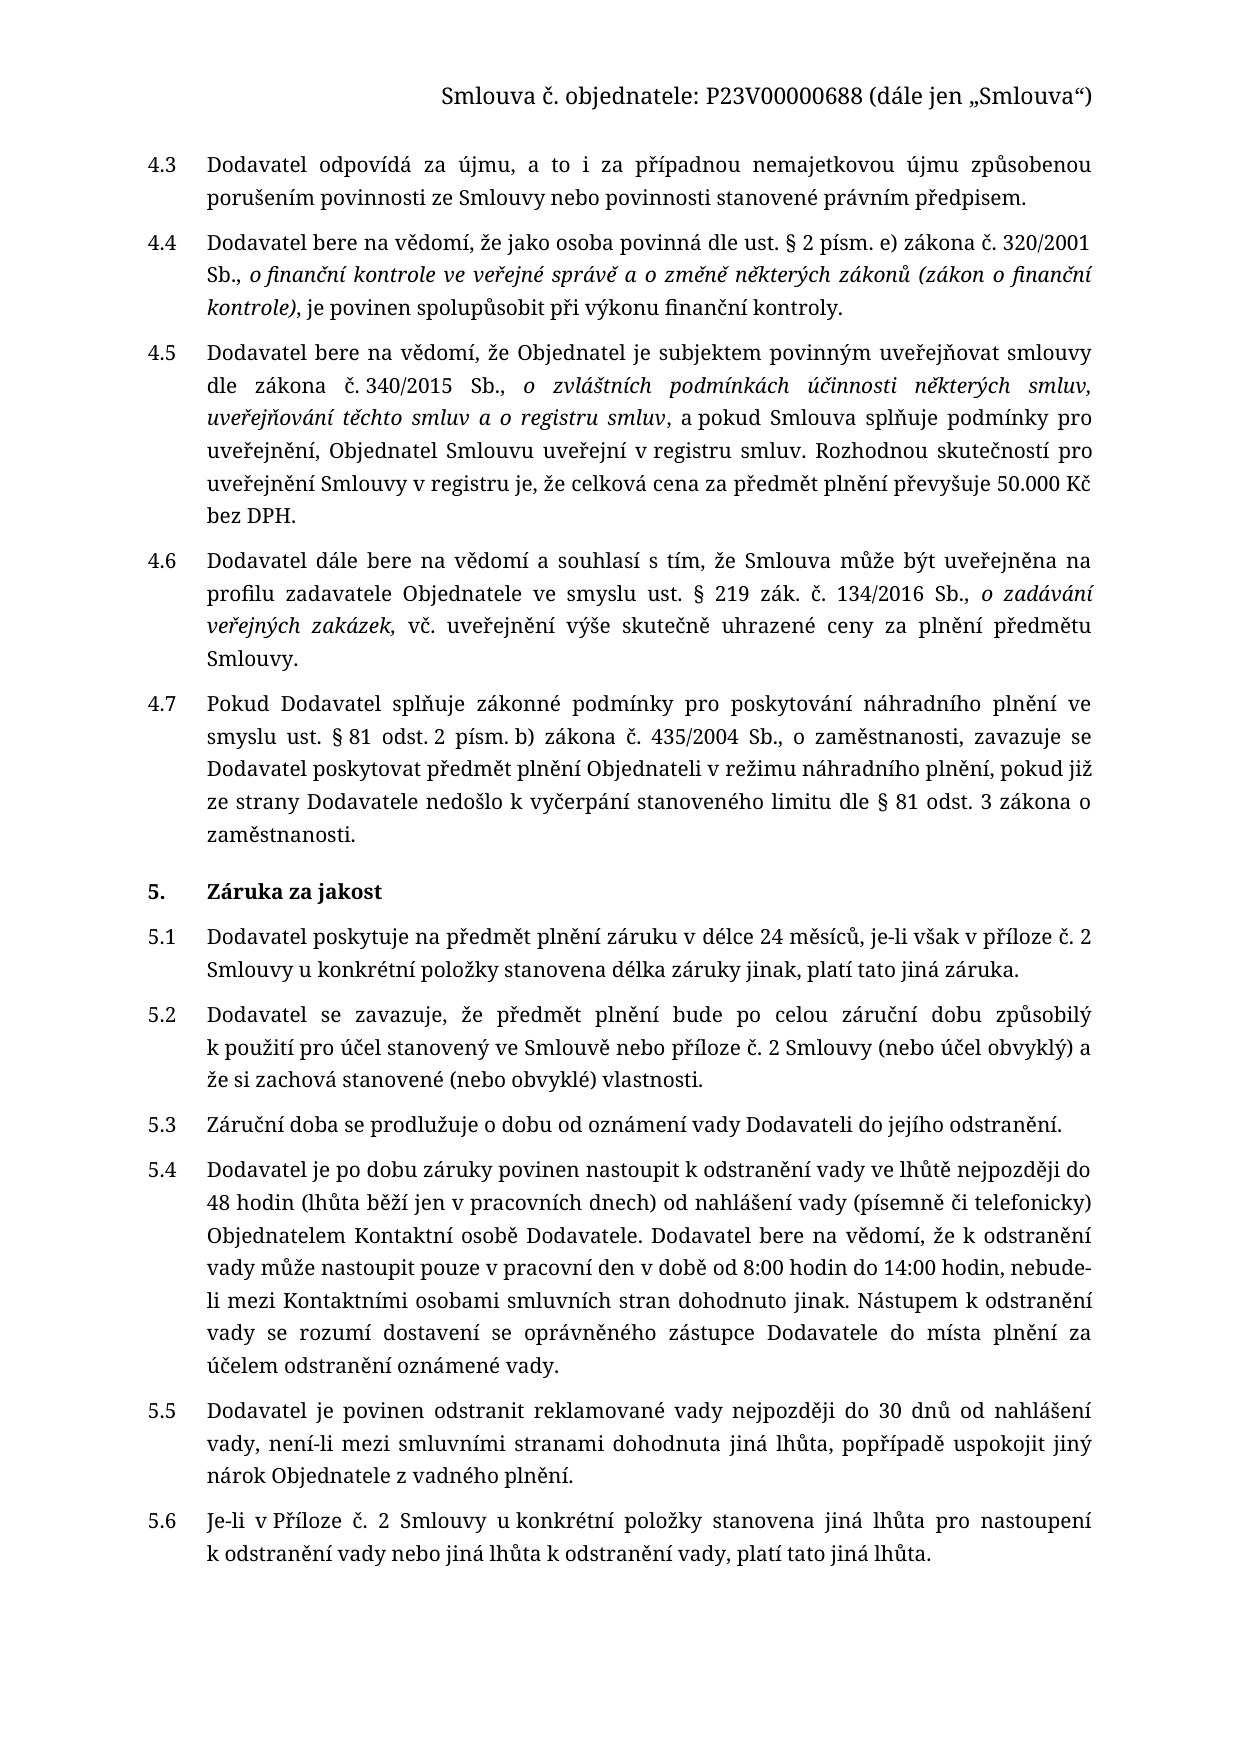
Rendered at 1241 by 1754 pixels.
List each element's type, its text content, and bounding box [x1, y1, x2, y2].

list Dodavatel bere na vědomí, že Objednatel je subjektem povinným uveřejňovat smlouvy dle zákona č. 340/2015 Sb., o zvláštních podmínkách účinnosti některých smluv, uveřejňování těchto smluv a o registru smluv, a pokud Smlouva splňuje podmínky pro uveřejnění, Objednatel Smlouvu uveřejní v registru smluv. Rozhodnou skutečností pro uveřejnění Smlouvy v registru je, že celková cena za předmět plnění převyšuje 50.000 Kč bez DPH. [148, 338, 1093, 530]
list Pokud Dodavatel splňuje zákonné podmínky pro poskytování náhradního plnění ve smyslu ust. § 81 odst. 2 písm. b) zákona č. 435/2004 Sb., o zaměstnanosti, zavazuje se Dodavatel poskytovat předmět plnění Objednateli v režimu náhradního plnění, pokud již ze strany Dodavatele nedošlo k vyčerpání stanoveného limitu dle § 81 odst. 3 zákona o zaměstnanosti. [148, 689, 1093, 848]
list Dodavatel je povinen odstranit reklamované vady nejpozději do 30 dnů od nahlášení vady, není-li mezi smluvními stranami dohodnuta jiná lhůta, popřípadě uspokojit jiný nárok Objednatele z vadného plnění. [148, 1396, 1093, 1490]
list Dodavatel bere na vědomí, že jako osoba povinná dle ust. § 2 písm. e) zákona č. 320/2001 Sb., o finanční kontrole ve veřejné správě a o změně některých zákonů (zákon o finanční kontrole), je povinen spolupůsobit při výkonu finanční kontroly. [148, 228, 1093, 322]
list Dodavatel dále bere na vědomí a souhlasí s tím, že Smlouva může být uveřejněna na profilu zadavatele Objednatele ve smyslu ust. § 219 zák. č. 134/2016 Sb., o zadávání veřejných zakázek, vč. uveřejnění výše skutečně uhrazené ceny za plnění předmětu Smlouvy. [148, 546, 1093, 673]
list Dodavatel poskytuje na předmět plnění záruku v délce 24 měsíců, je-li však v příloze č. 2 Smlouvy u konkrétní položky stanovena délka záruky jinak, platí tato jiná záruka. [148, 922, 1093, 983]
list Dodavatel odpovídá za újmu, a to i za případnou nemajetkovou újmu způsobenou porušením povinnosti ze Smlouvy nebo povinnosti stanovené právním předpisem. [148, 150, 1093, 211]
list Záruka za jakost [148, 877, 1093, 906]
list Je-li v Příloze č. 2 Smlouvy u konkrétní položky stanovena jiná lhůta pro nastoupení k odstranění vady nebo jiná lhůta k odstranění vady, platí tato jiná lhůta. [148, 1507, 1093, 1568]
list Dodavatel je po dobu záruky povinen nastoupit k odstranění vady ve lhůtě nejpozději do 48 hodin (lhůta běží jen v pracovních dnech) od nahlášení vady (písemně či telefonicky) Objednatelem Kontaktní osobě Dodavatele. Dodavatel bere na vědomí, že k odstranění vady může nastoupit pouze v pracovní den v době od 8:00 hodin do 14:00 hodin, nebude-li mezi Kontaktními osobami smluvních stran dohodnuto jinak. Nástupem k odstranění vady se rozumí dostavení se oprávněného zástupce Dodavatele do místa plnění za účelem odstranění oznámené vady. [148, 1156, 1093, 1379]
list Záruční doba se prodlužuje o dobu od oznámení vady Dodavateli do jejího odstranění. [148, 1110, 1093, 1139]
list Dodavatel se zavazuje, že předmět plnění bude po celou záruční dobu způsobilý k použití pro účel stanovený ve Smlouvě nebo příloze č. 2 Smlouvy (nebo účel obvyklý) a že si zachová stanovené (nebo obvyklé) vlastnosti. [148, 1000, 1093, 1094]
